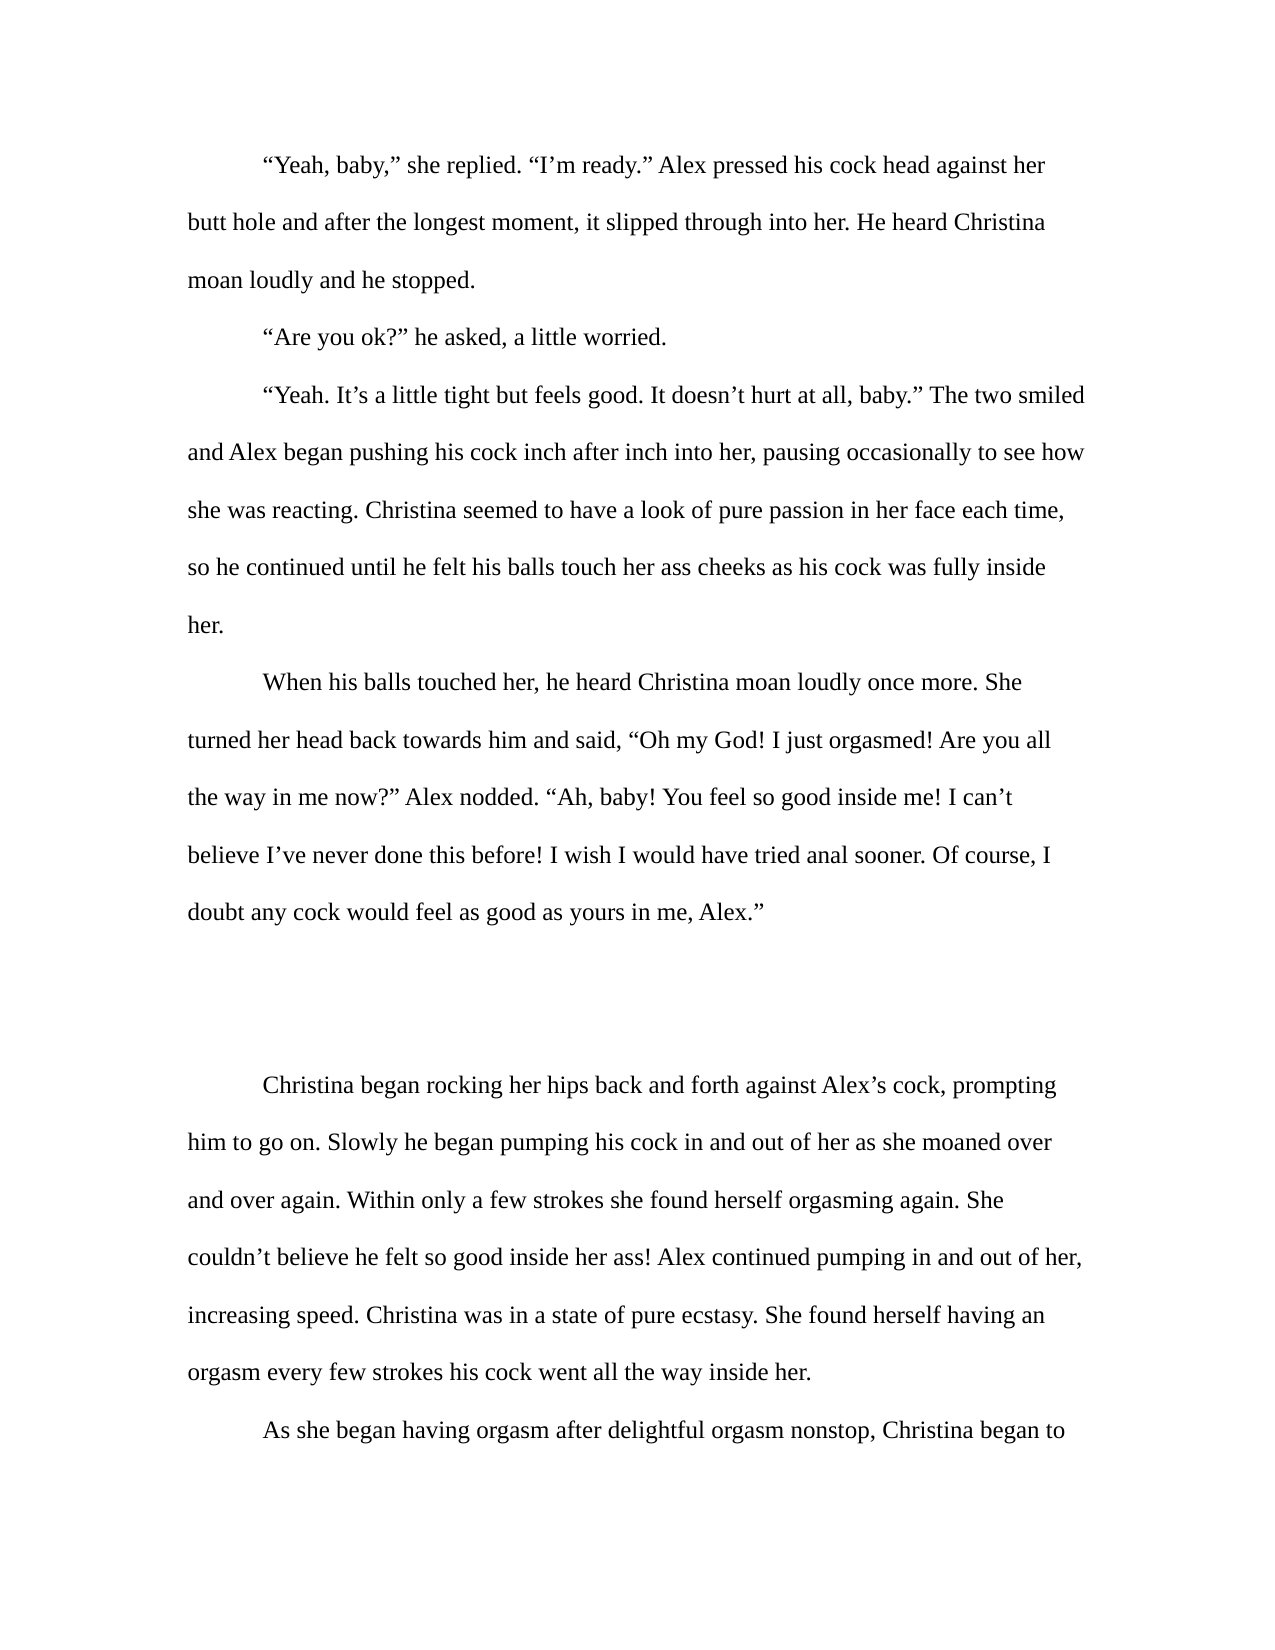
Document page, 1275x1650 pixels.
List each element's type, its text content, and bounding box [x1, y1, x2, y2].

text Christina began rocking her hips back and forth against Alex’s cock, prompting him to go on. Slowly he began pumping his cock in and out of her as she moaned over and over again. Within only a few strokes she found herself orgasming again. She couldn’t believe he felt so good inside her ass! Alex continued pumping in and out of her, increasing speed. Christina was in a state of pure ecstasy. She found herself having an orgasm every few strokes his cock went all the way inside her. [187, 1070, 1087, 1386]
text When his balls touched her, he heard Christina moan loudly once more. She turned her head back towards him and said, “Oh my God! I just orgasmed! Are you all the way in me now?” Alex nodded. “Ah, baby! You feel so good inside me! I can’t believe I’ve never done this before! I wish I would have tried anal sooner. Of course, I doubt any cock would feel as good as yours in me, Alex.” [187, 667, 1087, 926]
text “Yeah, baby,” she replied. “I’m ready.” Alex pressed his cock head against her butt hole and after the longest moment, it slipped through into her. He heard Christina moan loudly and he stopped. [187, 150, 1087, 294]
text “Are you ok?” he asked, a little worried. [187, 322, 1087, 351]
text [187, 1415, 1087, 1444]
text “Yeah. It’s a little tight but feels good. It doesn’t hurt at all, baby.” The two smiled and Alex began pushing his cock inch after inch into her, pausing occasionally to see how she was reacting. Christina seemed to have a look of pure passion in her face each time, so he continued until he felt his balls touch her ass cheeks as his cock was fully inside her. [187, 380, 1087, 639]
